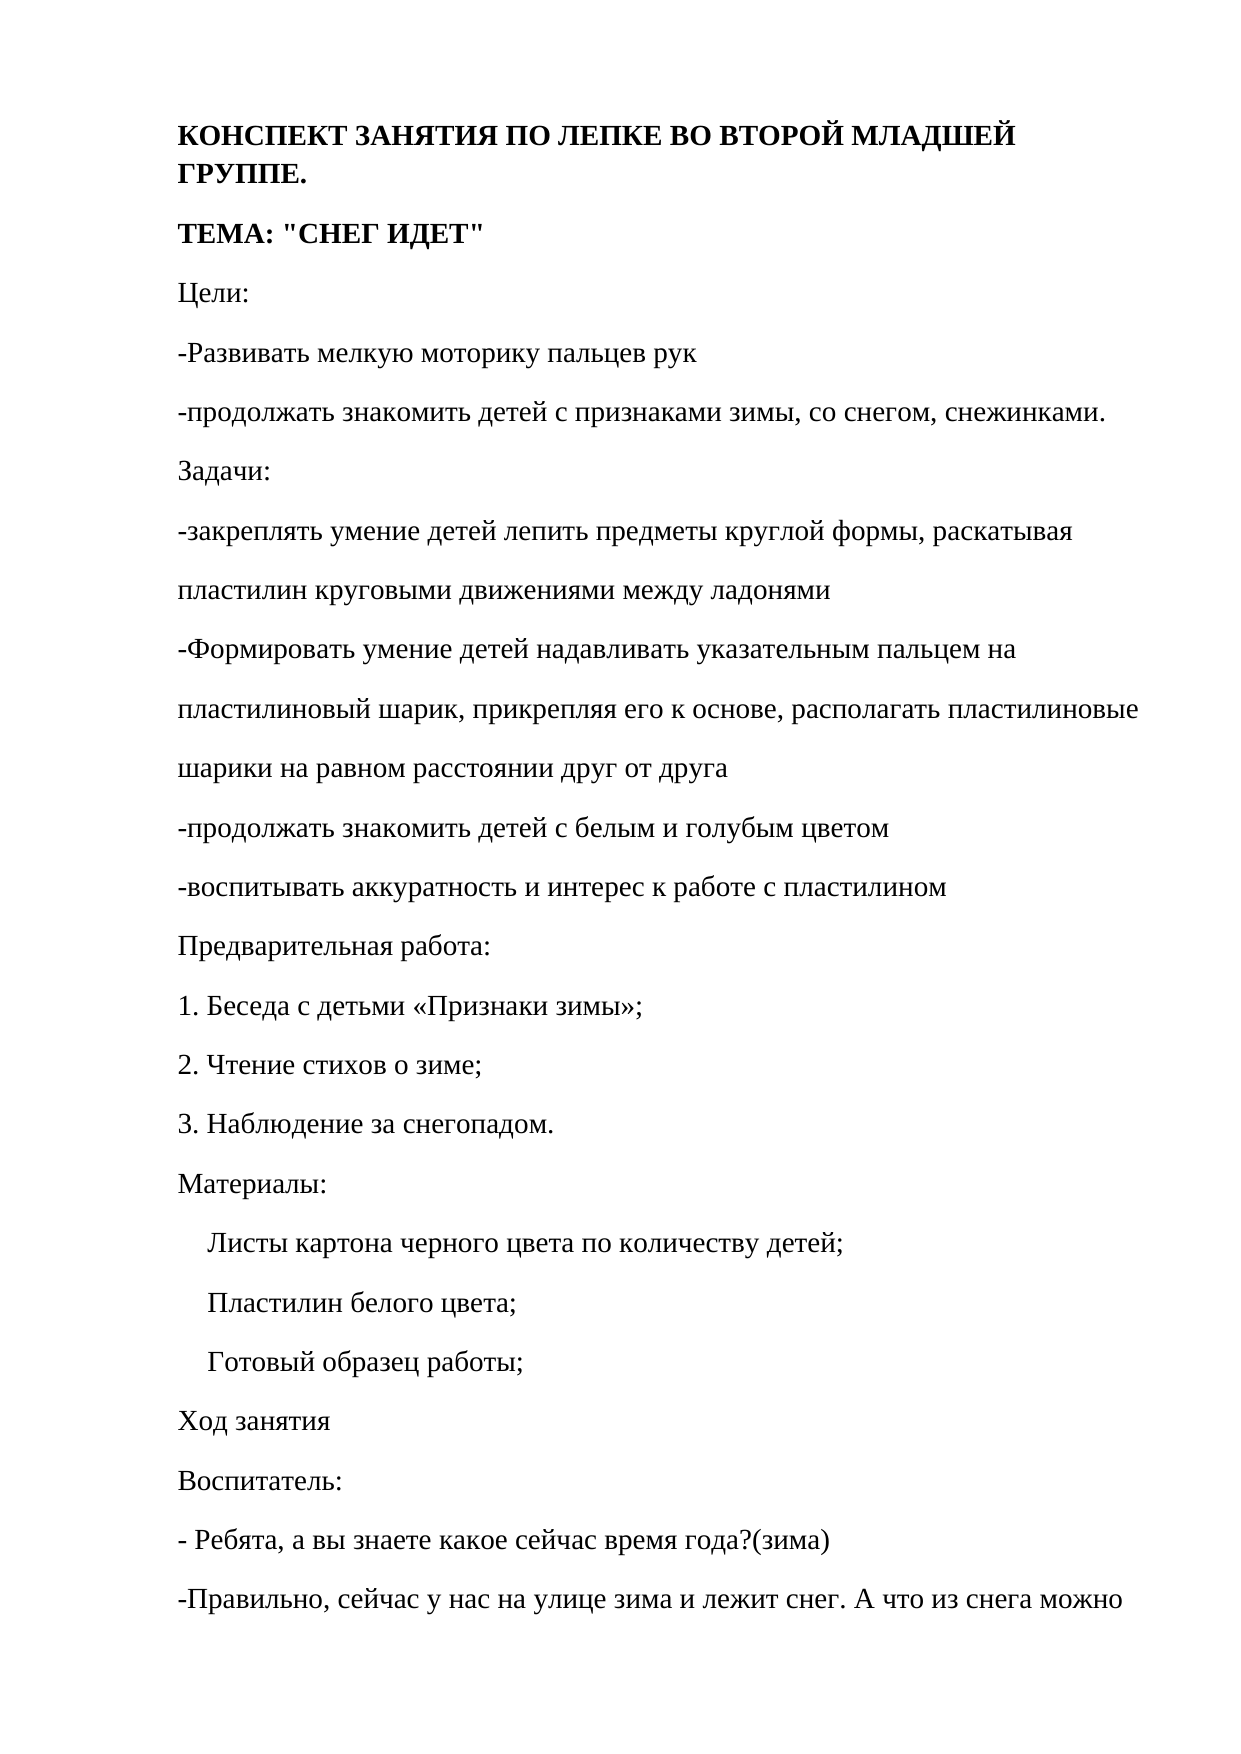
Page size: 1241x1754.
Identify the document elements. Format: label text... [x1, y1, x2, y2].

text пластилиновый шарик, прикрепляя его к основе, располагать пластилиновые [177, 691, 1152, 724]
text пластилин круговыми движениями между ладонями [177, 572, 1152, 606]
text КОНСПЕКТ ЗАНЯТИЯ ПО ЛЕПКЕ ВО ВТОРОЙ МЛАДШЕЙ ГРУППЕ. [177, 118, 1152, 190]
text  Пластилин белого цвета; [177, 1285, 1152, 1318]
text Предварительная работа: [177, 928, 1152, 962]
text 3. Наблюдение за снегопадом. [177, 1107, 1152, 1140]
text -воспитывать аккуратность и интерес к работе с пластилином [177, 869, 1152, 903]
text 1. Беседа с детьми «Признаки зимы»; [177, 988, 1152, 1021]
text Ход занятия [177, 1403, 1152, 1437]
text 2. Чтение стихов о зиме; [177, 1047, 1152, 1081]
text -продолжать знакомить детей с признаками зимы, со снегом, снежинками. [177, 394, 1152, 428]
text Цели: [177, 275, 1152, 309]
text Воспитатель: [177, 1463, 1152, 1496]
text -Правильно, сейчас у нас на улице зима и лежит снег. А что из снега можно [177, 1582, 1152, 1615]
text -закреплять умение детей лепить предметы круглой формы, раскатывая [177, 513, 1152, 546]
text ТЕМА: "СНЕГ ИДЕТ" [177, 216, 1152, 249]
text  Готовый образец работы; [177, 1344, 1152, 1378]
text шарики на равном расстоянии друг от друга [177, 750, 1152, 784]
text -Формировать умение детей надавливать указательным пальцем на [177, 632, 1152, 665]
text - Ребята, а вы знаете какое сейчас время года?(зима) [177, 1522, 1152, 1556]
text Задачи: [177, 453, 1152, 487]
text -продолжать знакомить детей с белым и голубым цветом [177, 810, 1152, 843]
text Материалы: [177, 1166, 1152, 1199]
text -Развивать мелкую моторику пальцев рук [177, 335, 1152, 368]
text  Листы картона черного цвета по количеству детей; [177, 1225, 1152, 1259]
